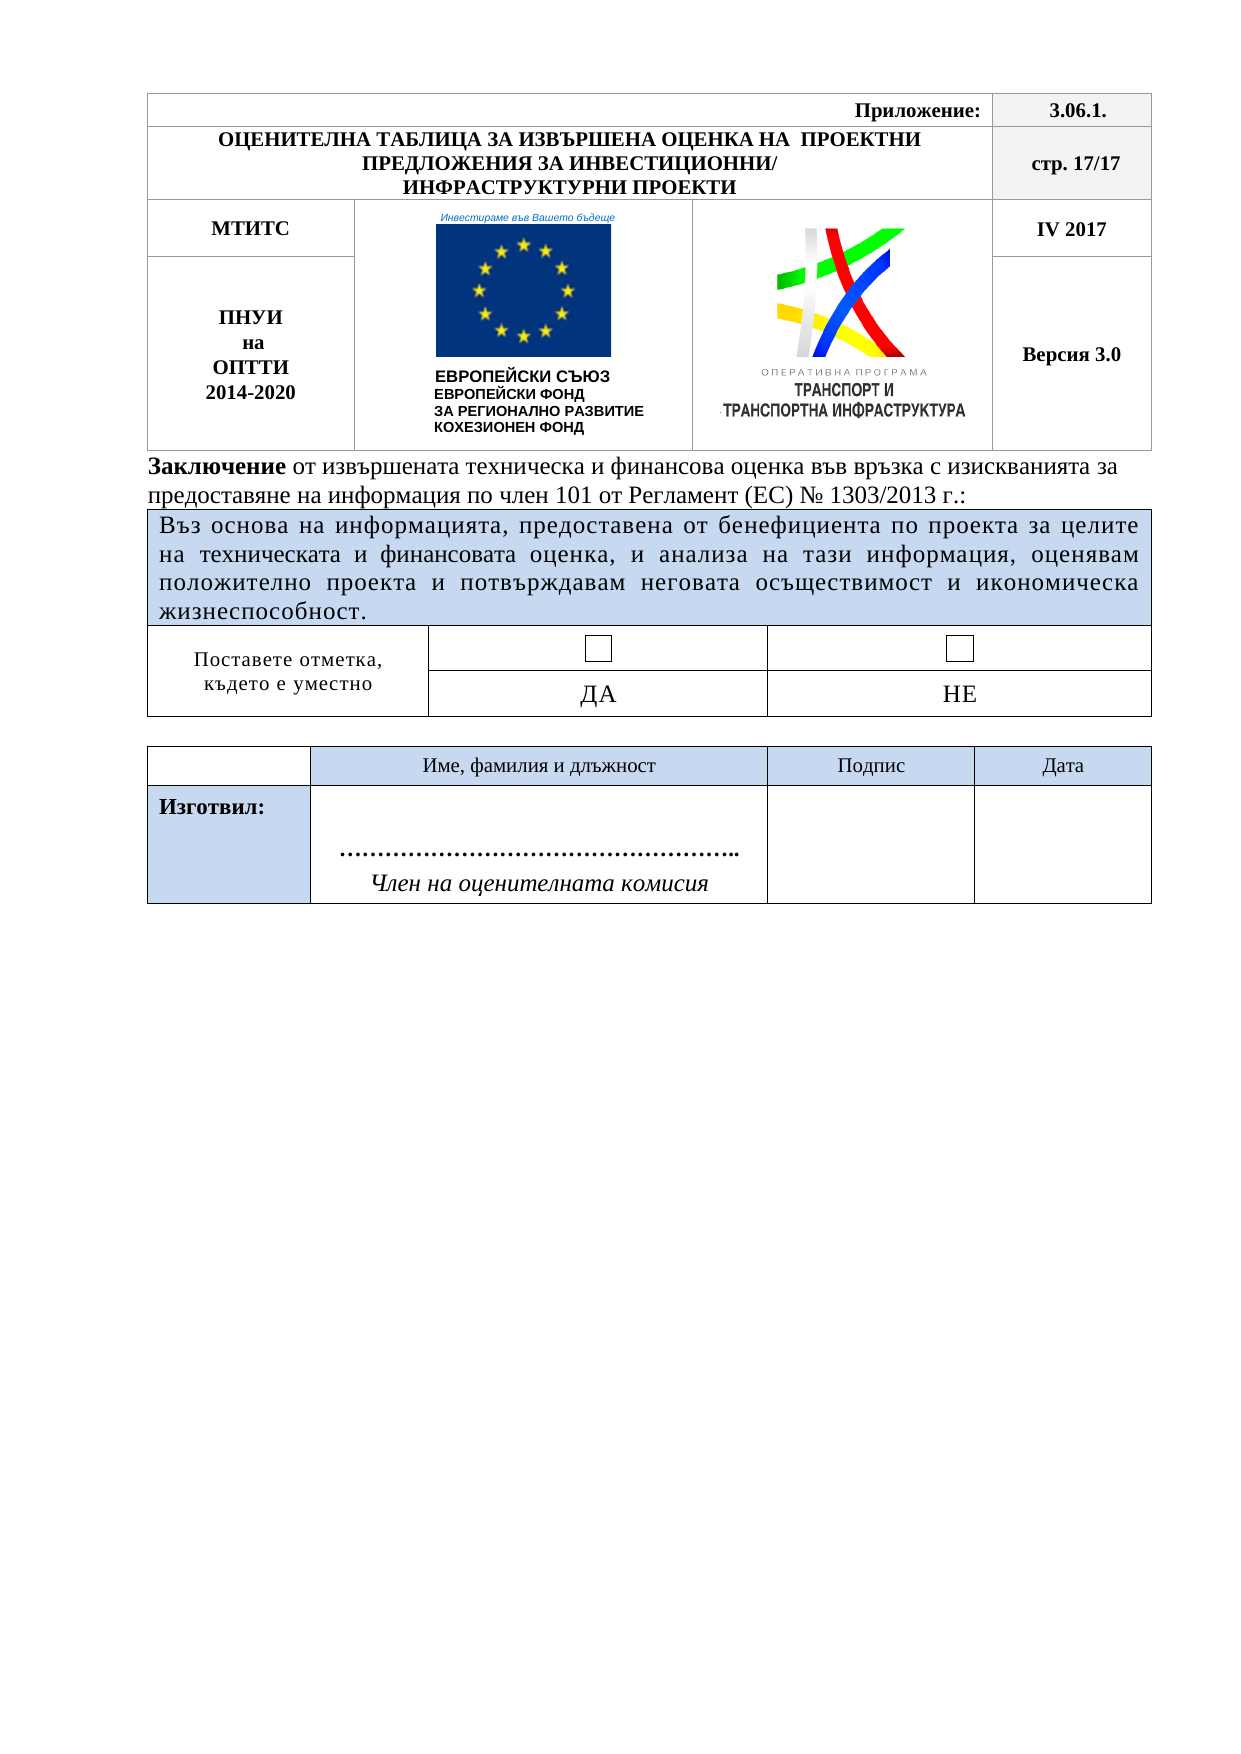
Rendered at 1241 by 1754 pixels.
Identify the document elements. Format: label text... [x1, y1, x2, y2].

table_header Въз основа на информацията, предоставена от бенефициента по проекта за целите на техническата и финансовата оценка, и анализа на тази информация, оценявам положително проекта и потвърждавам неговата осъществимост и икономическа жизнеспособност. [148, 510, 1151, 625]
table_header [148, 747, 310, 785]
table_cell [768, 786, 974, 903]
text Заключение от извършената техническа и финансова оценка във връзка с изискванията за предоставяне на информация по член 101 от Регламент (ЕС) № 1303/2013 г.: [148, 451, 1122, 509]
table_cell [429, 626, 767, 670]
text Заключение от извършената техническа и финансова оценка във връзка с изискванията за предоставяне на информация по член 101 от Регламент (ЕС) № 1303/2013 г.: [148, 200, 354, 256]
table_cell НЕ [768, 671, 1151, 716]
table_header Име, фамилия и длъжност [311, 747, 767, 785]
table_cell [975, 786, 1151, 903]
table_header Подпис [768, 747, 974, 785]
table_cell [311, 786, 767, 828]
table_cell Поставете отметка, където е уместно [148, 626, 428, 716]
picture [706, 227, 979, 423]
text Заключение от извършената техническа и финансова оценка във връзка с изискванията за предоставяне на информация по член 101 от Регламент (ЕС) № 1303/2013 г.: [148, 148, 992, 199]
table_header Дата [975, 747, 1151, 785]
table_cell [768, 626, 1151, 670]
table_cell Изготвил: [148, 786, 310, 903]
text Заключение от извършената техническа и финансова оценка във връзка с изискванията за предоставяне на информация по член 101 от Регламент (ЕС) № 1303/2013 г.: [148, 257, 354, 450]
picture [436, 224, 612, 357]
table_cell ДА [429, 671, 767, 716]
table_cell …………………………………………….. Член на оценителната комисия [311, 828, 767, 903]
text Заключение от извършената техническа и финансова оценка във връзка с изискванията за предоставяне на информация по член 101 от Регламент (ЕС) № 1303/2013 г.: [993, 257, 1122, 450]
